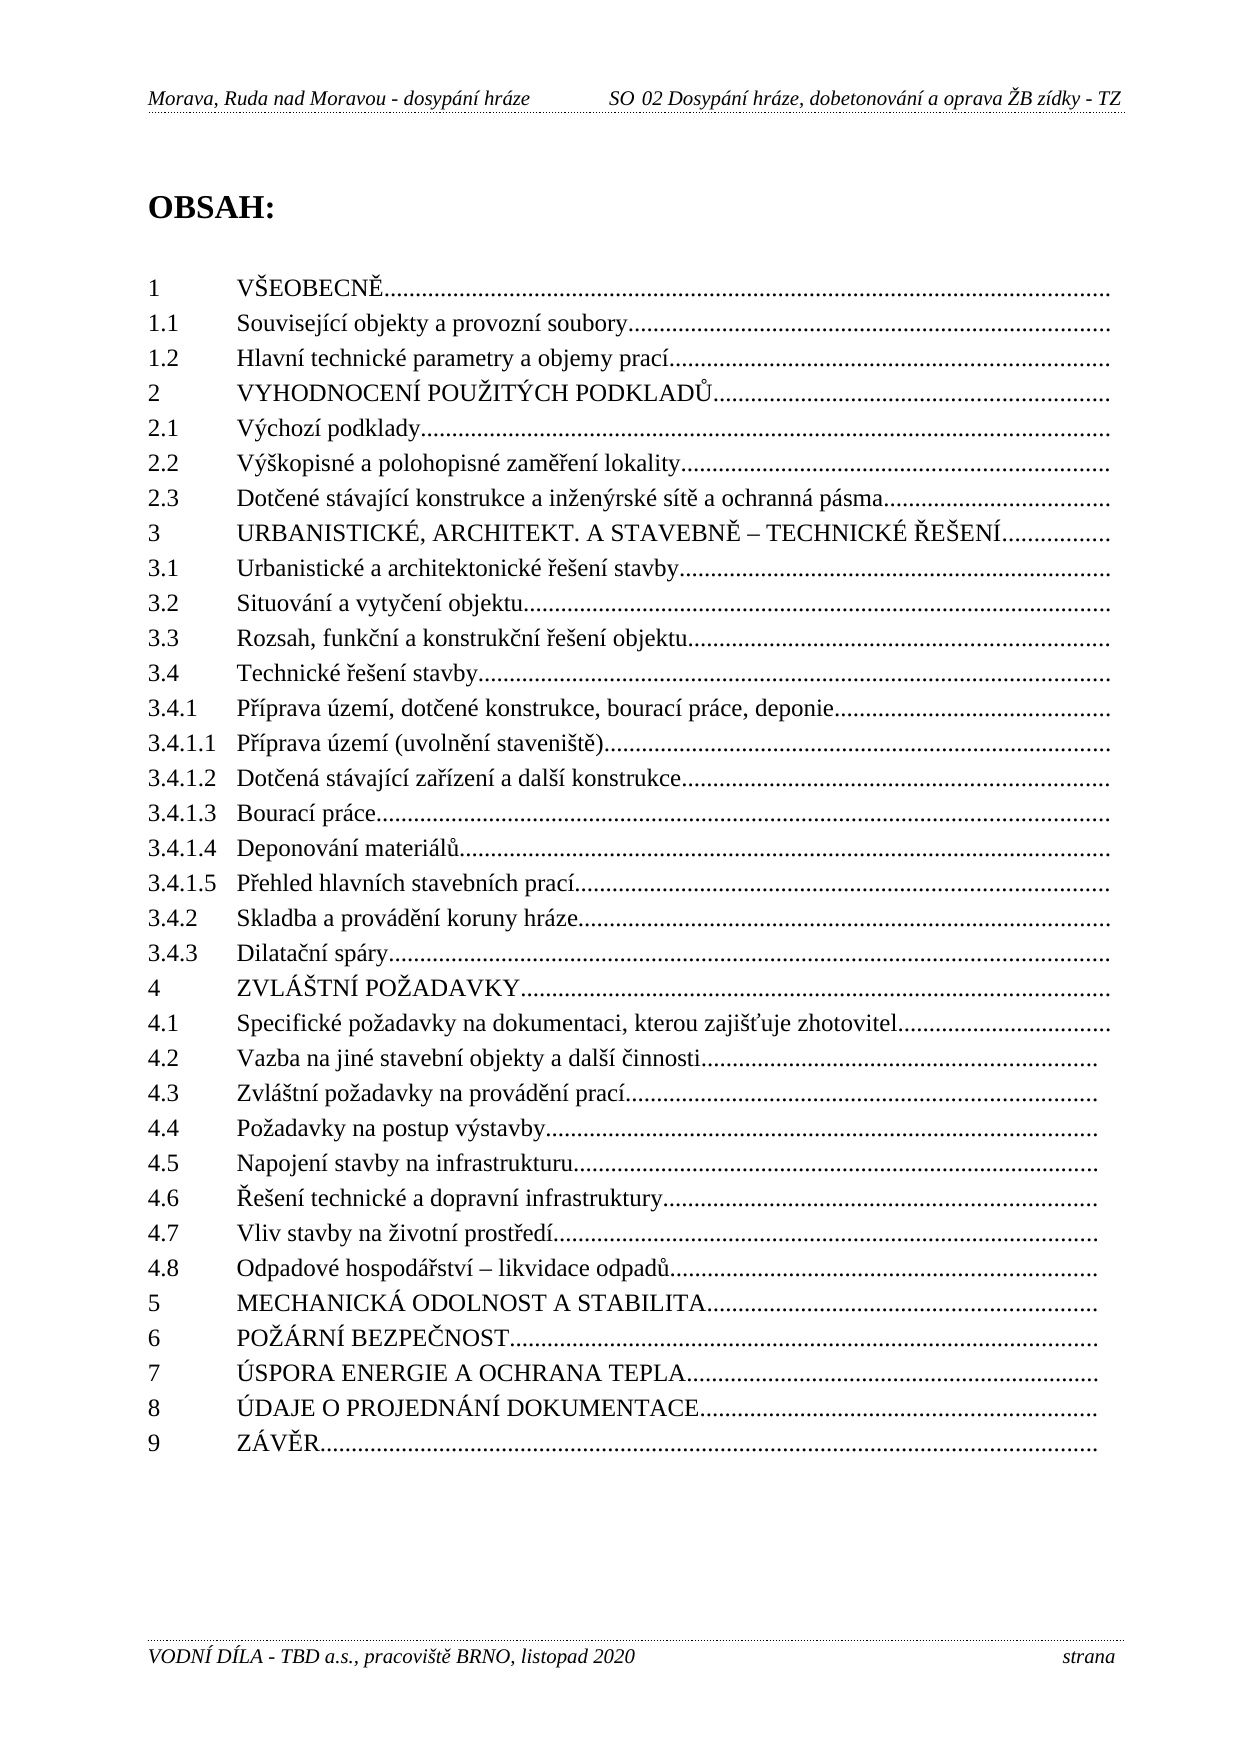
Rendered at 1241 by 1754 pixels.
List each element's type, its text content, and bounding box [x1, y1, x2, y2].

text 3.4.3 Dilatační spáry 8 [148, 938, 1036, 967]
text 4.8 Odpadové hospodářství – likvidace odpadů 12 [148, 1253, 1036, 1282]
text 3.4.1 Příprava území, dotčené konstrukce, bourací práce, deponie 5 [148, 693, 1036, 722]
text 2.2 Výškopisné a polohopisné zaměření lokality 3 [148, 448, 1036, 477]
text 3.4.1.2 Dotčená stávající zařízení a další konstrukce 6 [148, 763, 1036, 792]
text 3.4.1.5 Přehled hlavních stavebních prací 6 [148, 868, 1036, 897]
text OBSAH: [148, 187, 1036, 226]
text 6 Požární bezpečnost 13 [148, 1323, 1036, 1352]
text 9 Závěr 14 [148, 1428, 1036, 1457]
text 3.3 Rozsah, funkční a konstrukční řešení objektu 4 [148, 623, 1036, 652]
text 4.2 Vazba na jiné stavební objekty a další činnosti 10 [148, 1043, 1036, 1072]
text 3.4.2 Skladba a provádění koruny hráze 7 [148, 903, 1036, 932]
text 7 Úspora energie a ochrana tepla 13 [148, 1358, 1036, 1387]
text 3.4 Technické řešení stavby 5 [148, 658, 1036, 687]
text 2.1 Výchozí podklady 3 [148, 413, 1036, 442]
text 3.4.1.3 Bourací práce 6 [148, 798, 1036, 827]
text 2 Vyhodnocení použitých podkladů 3 [148, 378, 1036, 407]
text 1 všeobecně 2 [148, 273, 1036, 302]
text 4.3 Zvláštní požadavky na provádění prací 10 [148, 1078, 1036, 1107]
text 1.1 Související objekty a provozní soubory 2 [148, 308, 1036, 337]
text 3.4.1.1 Příprava území (uvolnění staveniště) 5 [148, 728, 1036, 757]
text 4.7 Vliv stavby na životní prostředí 12 [148, 1218, 1036, 1247]
text 4.5 Napojení stavby na infrastrukturu 11 [148, 1148, 1036, 1177]
text 4.1 Specifické požadavky na dokumentaci, kterou zajišťuje zhotovitel 9 [148, 1008, 1036, 1037]
text 4 Zvláštní požadavky 9 [148, 973, 1036, 1002]
text 4.4 Požadavky na postup výstavby 11 [148, 1113, 1036, 1142]
text 2.3 Dotčené stávající konstrukce a inženýrské sítě a ochranná pásma 3 [148, 483, 1036, 512]
text 3.4.1.4 Deponování materiálů 6 [148, 833, 1036, 862]
text 4.6 Řešení technické a dopravní infrastruktury 11 [148, 1183, 1036, 1212]
text 5 mechanická odolnost a stabilita 12 [148, 1288, 1036, 1317]
text 8 údaje o projednání dokumentace 13 [148, 1393, 1036, 1422]
text 1.2 Hlavní technické parametry a objemy prací 2 [148, 343, 1036, 372]
text 3.1 Urbanistické a architektonické řešení stavby 4 [148, 553, 1036, 582]
text 3.2 Situování a vytyčení objektu 4 [148, 588, 1036, 617]
text 3 Urbanistické, architekt. a stavebně – technické řešení 4 [148, 518, 1036, 547]
